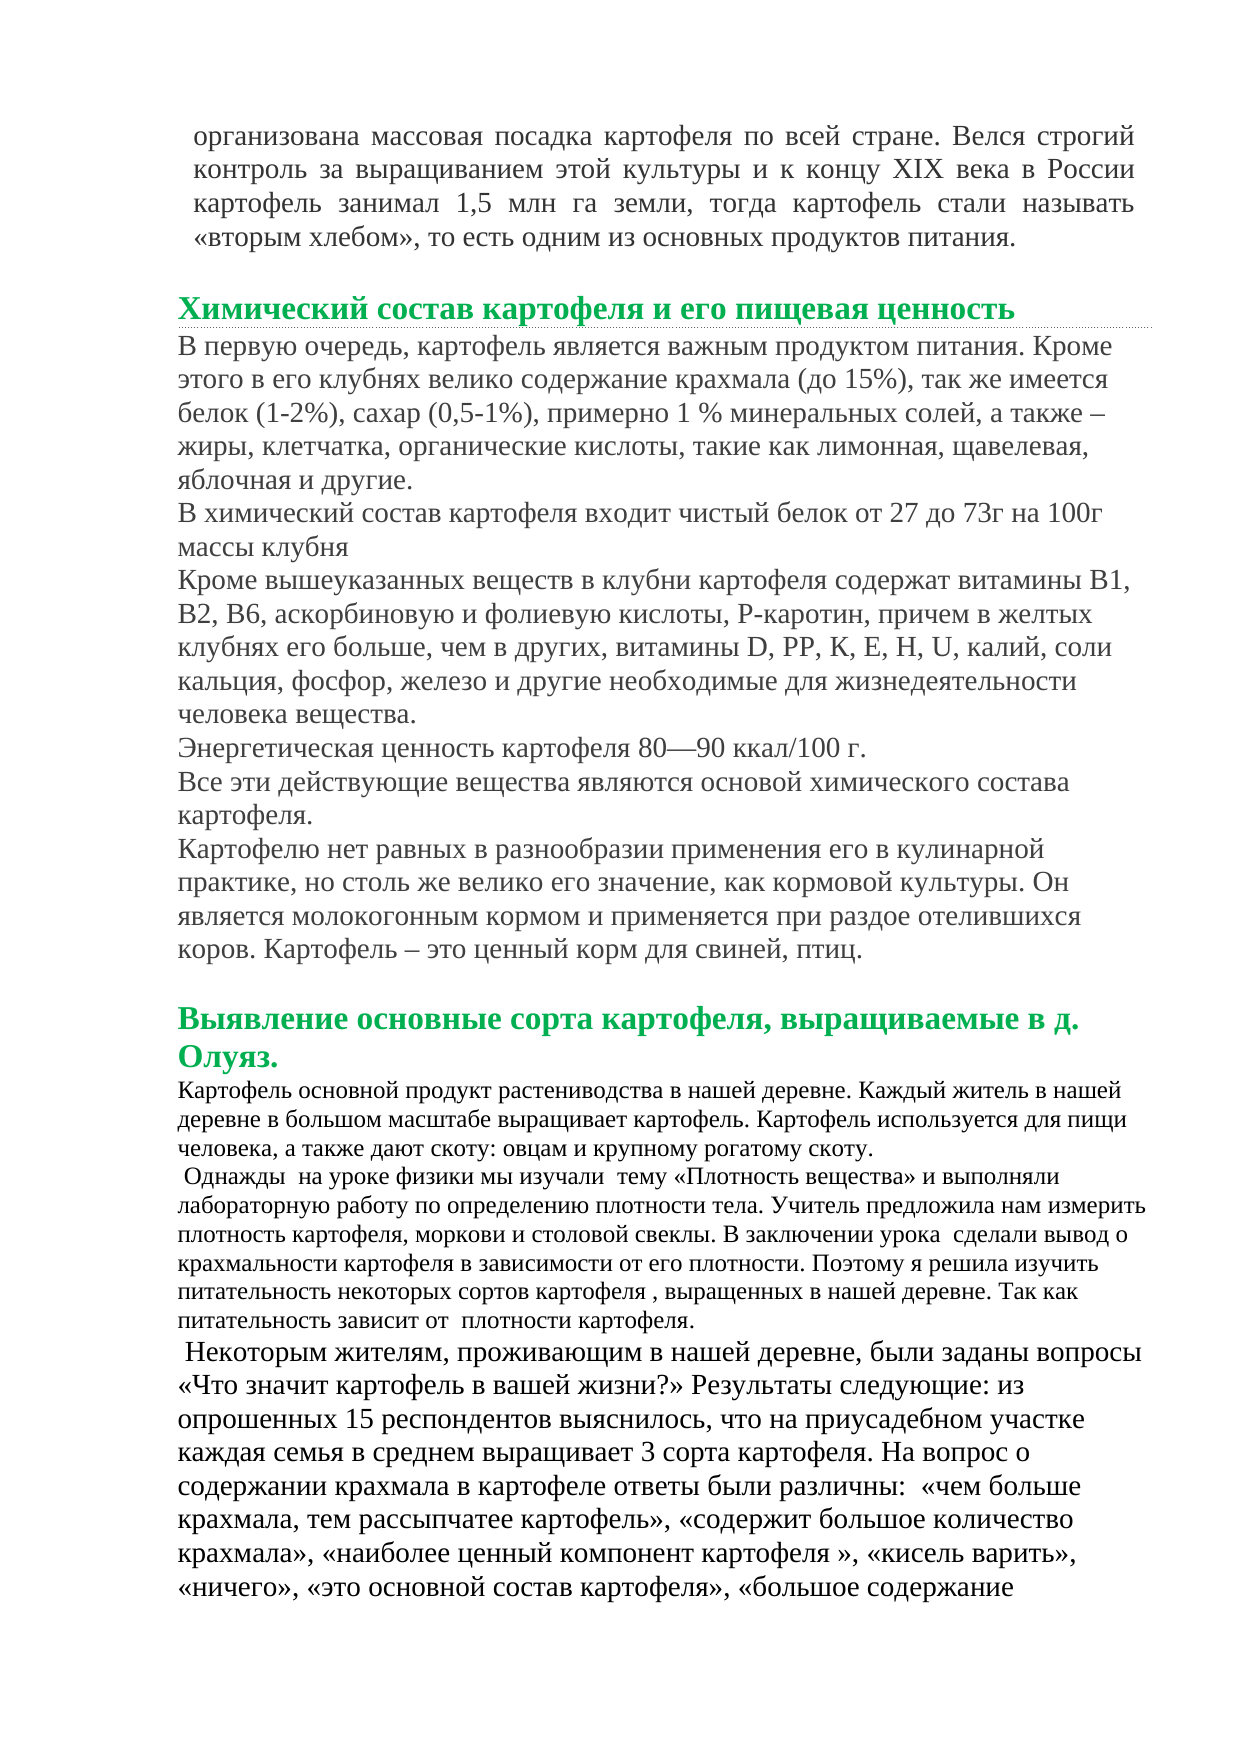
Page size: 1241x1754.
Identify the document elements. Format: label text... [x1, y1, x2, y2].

text Однажды на уроке физики мы изучали тему «Плотность вещества» и выполняли лабораторную работу по определению плотности тела. Учитель предложила нам измерить плотность картофеля, моркови и столовой свеклы. В заключении урока сделали вывод о крахмальности картофеля в зависимости от его плотности. Поэтому я решила изучить питательность некоторых сортов картофеля , выращенных в нашей деревне. Так как питательность зависит от плотности картофеля. [177, 1161, 1152, 1334]
text В химический состав картофеля входит чистый белок от 27 до 73г на 100г массы клубня [177, 495, 1152, 562]
subtitle Химический состав картофеля и его пищевая ценность [177, 288, 1152, 328]
text Все эти действующие вещества являются основой химического состава картофеля. [177, 764, 1152, 831]
text Картофелю нет равных в разнообразии применения его в кулинарной практике, но столь же велико его значение, как кормовой культуры. Он является молокогонным кормом и применяется при раздое отелившихся коров. Картофель – это ценный корм для свиней, птиц. [177, 831, 1152, 965]
text Кроме вышеуказанных веществ в клубни картофеля содержат витамины В1, В2, B6, аскорбиновую и фолиевую кислоты, Р-каротин, причем в желтых клубнях его больше, чем в других, витамины D, РР, К, Е, Н, U, калий, соли кальция, фосфор, железо и другие необходимые для жизнедеятельности человека вещества. [177, 562, 1152, 730]
text Выявление основные сорта картофеля, выращиваемые в д. Олуяз. [177, 998, 1152, 1075]
text Картофель основной продукт растениводства в нашей деревне. Каждый житель в нашей деревне в большом масштабе выращивает картофель. Картофель используется для пищи человека, а также дают скоту: овцам и крупному рогатому скоту. [177, 1075, 1152, 1161]
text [177, 1334, 1152, 1602]
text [193, 118, 1136, 252]
text Энергетическая ценность картофеля 80—90 ккал/100 г. [177, 730, 1152, 764]
text В первую очередь, картофель является важным продуктом питания. Кроме этого в его клубнях велико содержание крахмала (до 15%), так же имеется белок (1-2%), сахар (0,5-1%), примерно 1 % минеральных солей, а также – жиры, клетчатка, органические кислоты, такие как лимонная, щавелевая, яблочная и другие. [177, 328, 1152, 495]
